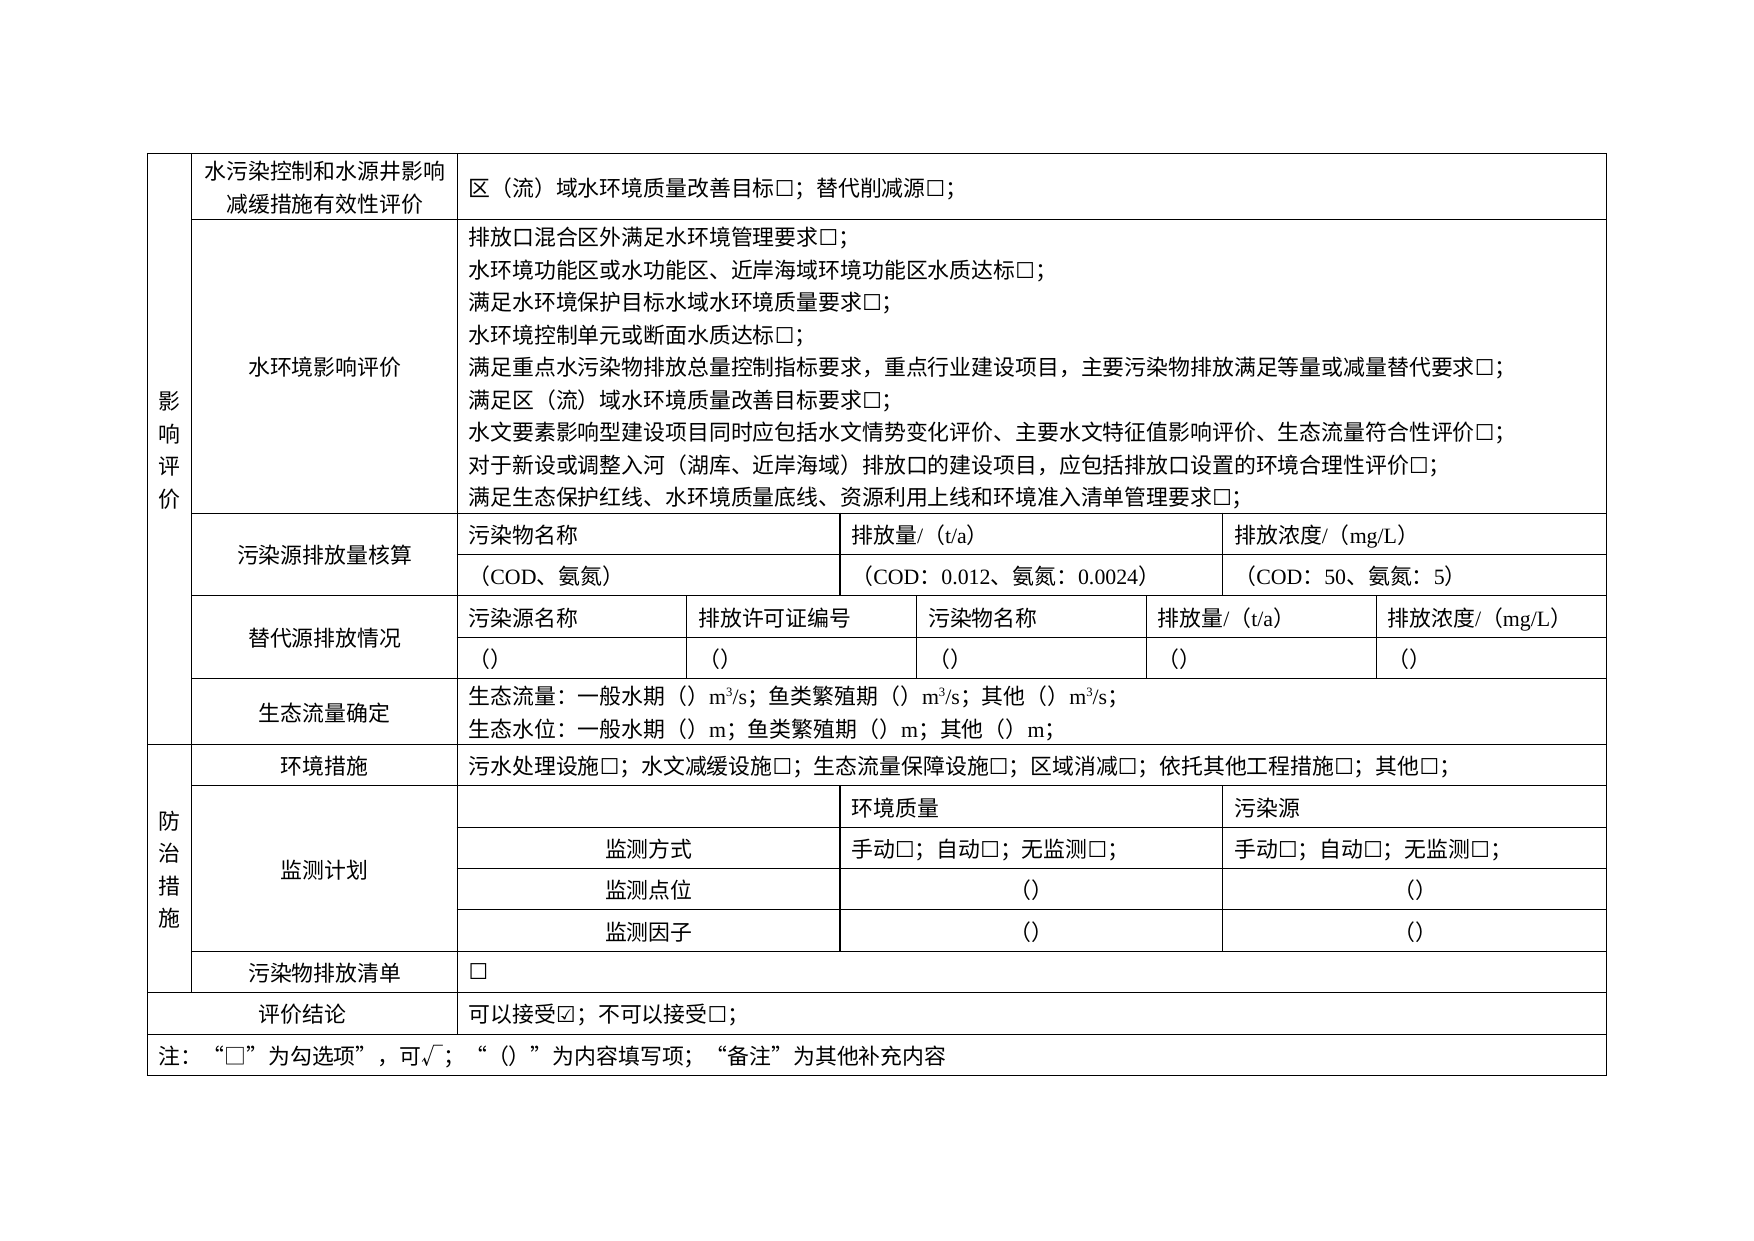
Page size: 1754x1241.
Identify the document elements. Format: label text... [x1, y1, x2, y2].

table_cell 污水处理设施☐；水文减缓设施☐；生态流量保障设施☐；区域消减☐；依托其他工程措施☐；其他☐； [458, 745, 1606, 785]
table_cell 手动☐；自动☐；无监测☐； [841, 828, 1222, 868]
table_cell ☐ [458, 952, 1606, 992]
table_cell （COD：0.012、氨氮：0.0024） [841, 555, 1222, 595]
table_cell 监测方式 [458, 828, 839, 868]
table_cell 水污染控制和水源井影响减缓措施有效性评价 [192, 154, 457, 219]
table_cell 污染源 [1223, 786, 1606, 827]
table_cell （） [458, 638, 686, 678]
table_cell （） [687, 638, 916, 678]
table_cell 排放量/（t/a） [1147, 596, 1376, 637]
table_cell 影响评价 [148, 154, 191, 744]
table_cell 排放量/（t/a） [841, 514, 1222, 554]
table_cell 污染物名称 [917, 596, 1146, 637]
table_cell 排放口混合区外满足水环境管理要求☐； 水环境功能区或水功能区、近岸海域环境功能区水质达标☐； 满足水环境保护目标水域水环境质量要求☐； 水环境控制单元或断面水质达标☐； 满足重点水污染物排放总量控制指标要求，重点行业建设项目，主要污染物排放满足等量或减量替代要求☐； 满足区（流）域水环境质量改善目标要求☐； 水文要素影响型建设项目同时应包括水文情势变化评价、主要水文特征值影响评价、生态流量符合性评价☐； 对于新设或调整入河（湖库、近岸海域）排放口的建设项目，应包括排放口设置的环境合理性评价☐； 满足生态保护红线、水环境质量底线、资源利用上线和环境准入清单管理要求☐； [458, 220, 1606, 512]
table_cell 生态流量确定 [192, 679, 457, 744]
table_cell （） [1223, 910, 1606, 951]
table_cell （） [841, 869, 1222, 909]
table_cell 替代源排放情况 [192, 596, 457, 678]
table_cell （COD、氨氮） [458, 555, 839, 595]
table_cell 排放浓度/（mg/L） [1377, 596, 1606, 637]
table_cell （） [1147, 638, 1376, 678]
table_cell 防治措施 [148, 745, 191, 992]
table_cell 水环境影响评价 [192, 220, 457, 512]
table_cell 环境措施 [192, 745, 457, 785]
table_cell 污染物名称 [458, 514, 839, 554]
table_cell 环境质量 [841, 786, 1222, 827]
table_cell 监测因子 [458, 910, 839, 951]
table_cell （COD：50、氨氮：5） [1223, 555, 1606, 595]
table_cell （） [841, 910, 1222, 951]
table_cell 注：“□”为勾选项”，可√；“（）”为内容填写项；“备注”为其他补充内容 [148, 1035, 1606, 1075]
table_cell 污染源排放量核算 [192, 514, 457, 595]
table_cell 监测点位 [458, 869, 839, 909]
table_cell 评价结论 [148, 993, 457, 1033]
table_cell 排放浓度/（mg/L） [1223, 514, 1606, 554]
table_cell 污染源名称 [458, 596, 686, 637]
table_cell 可以接受☑；不可以接受☐； [458, 993, 1606, 1033]
table_cell （） [1377, 638, 1606, 678]
table_cell 区（流）域水环境质量改善目标☐；替代削减源☐； [458, 154, 1606, 219]
table_cell 排放许可证编号 [687, 596, 916, 637]
table_cell 生态流量：一般水期（）m3/s；鱼类繁殖期（）m3/s；其他（）m3/s； 生态水位：一般水期（）m；鱼类繁殖期（）m；其他（）m； [458, 679, 1606, 744]
table_cell （） [1223, 869, 1606, 909]
table_cell [458, 786, 839, 827]
table_cell 污染物排放清单 [192, 952, 457, 992]
table_cell 监测计划 [192, 786, 457, 951]
table_cell 手动☐；自动☐；无监测☐； [1223, 828, 1606, 868]
table_cell （） [917, 638, 1146, 678]
